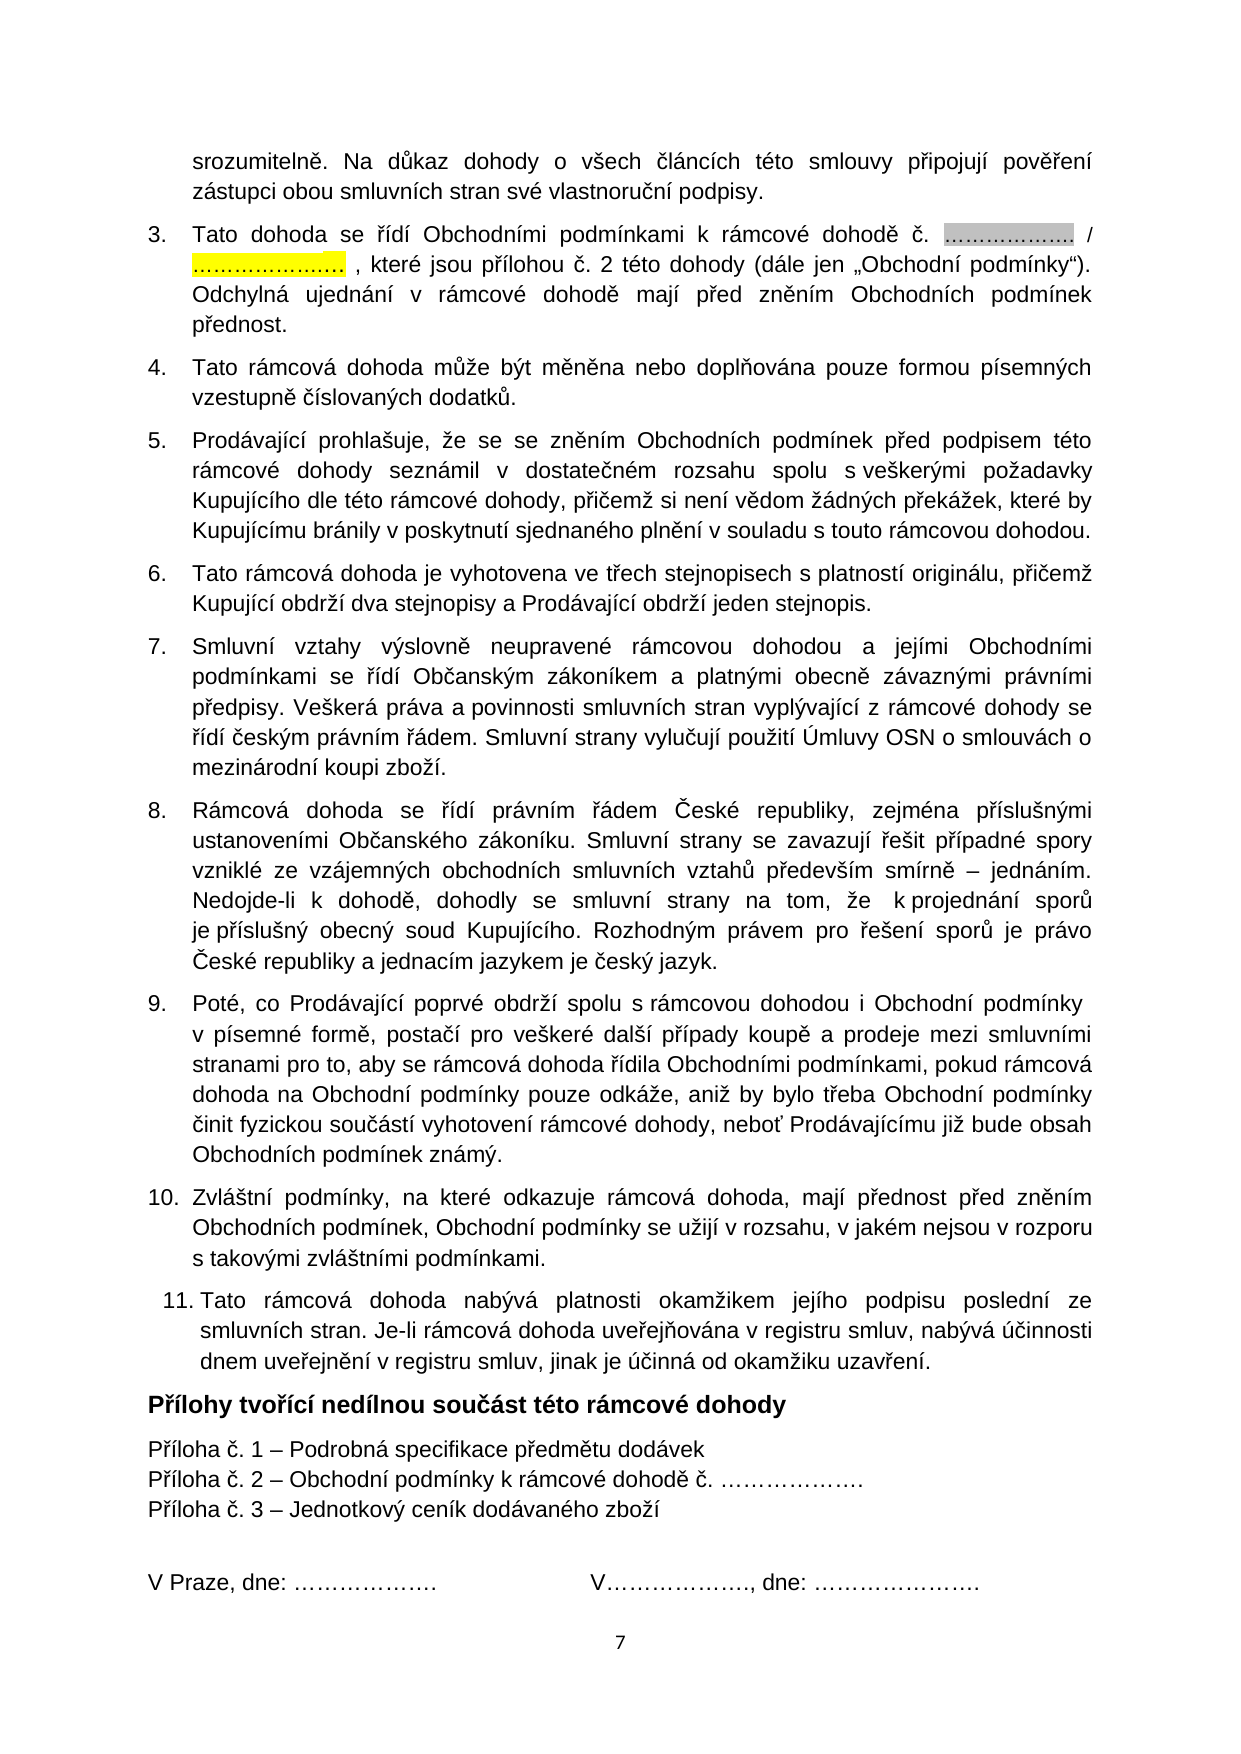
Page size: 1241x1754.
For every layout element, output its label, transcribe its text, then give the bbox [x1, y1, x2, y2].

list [148, 148, 1093, 204]
list Prodávající prohlašuje, že se se zněním Obchodních podmínek před podpisem této rámcové dohody seznámil v dostatečném rozsahu spolu s veškerými požadavky Kupujícího dle této rámcové dohody, přičemž si není vědom žádných překážek, které by Kupujícímu bránily v poskytnutí sjednaného plnění v souladu s touto rámcovou dohodou. [148, 427, 1093, 544]
text Přílohy tvořící nedílnou součást této rámcové dohody [148, 1390, 1095, 1419]
list Zvláštní podmínky, na které odkazuje rámcová dohoda, mají přednost před zněním Obchodních podmínek, Obchodní podmínky se užijí v rozsahu, v jakém nejsou v rozporu s takovými zvláštními podmínkami. [148, 1184, 1093, 1271]
list Smluvní vztahy výslovně neupravené rámcovou dohodou a jejími Obchodními podmínkami se řídí Občanským zákoníkem a platnými obecně závaznými právními předpisy. Veškerá práva a povinnosti smluvních stran vyplývající z rámcové dohody se řídí českým právním řádem. Smluvní strany vylučují použití Úmluvy OSN o smlouvách o mezinárodní koupi zboží. [148, 633, 1093, 780]
text Příloha č. 3 – Jednotkový ceník dodávaného zboží [148, 1496, 1095, 1523]
text Příloha č. 1 – Podrobná specifikace předmětu dodávek [148, 1436, 1095, 1462]
list Poté, co Prodávající poprvé obdrží spolu s rámcovou dohodou i Obchodní podmínky v písemné formě, postačí pro veškeré další případy koupě a prodeje mezi smluvními stranami pro to, aby se rámcová dohoda řídila Obchodními podmínkami, pokud rámcová dohoda na Obchodní podmínky pouze odkáže, aniž by bylo třeba Obchodní podmínky činit fyzickou součástí vyhotovení rámcové dohody, neboť Prodávajícímu již bude obsah Obchodních podmínek známý. [148, 990, 1093, 1168]
list Tato rámcová dohoda může být měněna nebo doplňována pouze formou písemných vzestupně číslovaných dodatků. [148, 354, 1093, 410]
list Tato rámcová dohoda je vyhotovena ve třech stejnopisech s platností originálu, přičemž Kupující obdrží dva stejnopisy a Prodávající obdrží jeden stejnopis. [148, 560, 1093, 617]
list Tato rámcová dohoda nabývá platnosti okamžikem jejího podpisu poslední ze smluvních stran. Je-li rámcová dohoda uveřejňována v registru smluv, nabývá účinnosti dnem uveřejnění v registru smluv, jinak je účinná od okamžiku uzavření. [162, 1287, 1093, 1374]
list Rámcová dohoda se řídí právním řádem České republiky, zejména příslušnými ustanoveními Občanského zákoníku. Smluvní strany se zavazují řešit případné spory vzniklé ze vzájemných obchodních smluvních vztahů především smírně – jednáním. Nedojde-li k dohodě, dohodly se smluvní strany na tom, že k projednání sporů je příslušný obecný soud Kupujícího. Rozhodným právem pro řešení sporů je právo České republiky a jednacím jazykem je český jazyk. [148, 797, 1093, 974]
text V Praze, dne: ………………. V………………., dne: …………………. [148, 1569, 1093, 1596]
list Tato dohoda se řídí Obchodními podmínkami k rámcové dohodě č. ………………. / ……………….… , které jsou přílohou č. 2 této dohody (dále jen „Obchodní podmínky“). Odchylná ujednání v rámcové dohodě mají před zněním Obchodních podmínek přednost. [148, 221, 1093, 337]
text Příloha č. 2 – Obchodní podmínky k rámcové dohodě č. ………………. [148, 1466, 1095, 1492]
